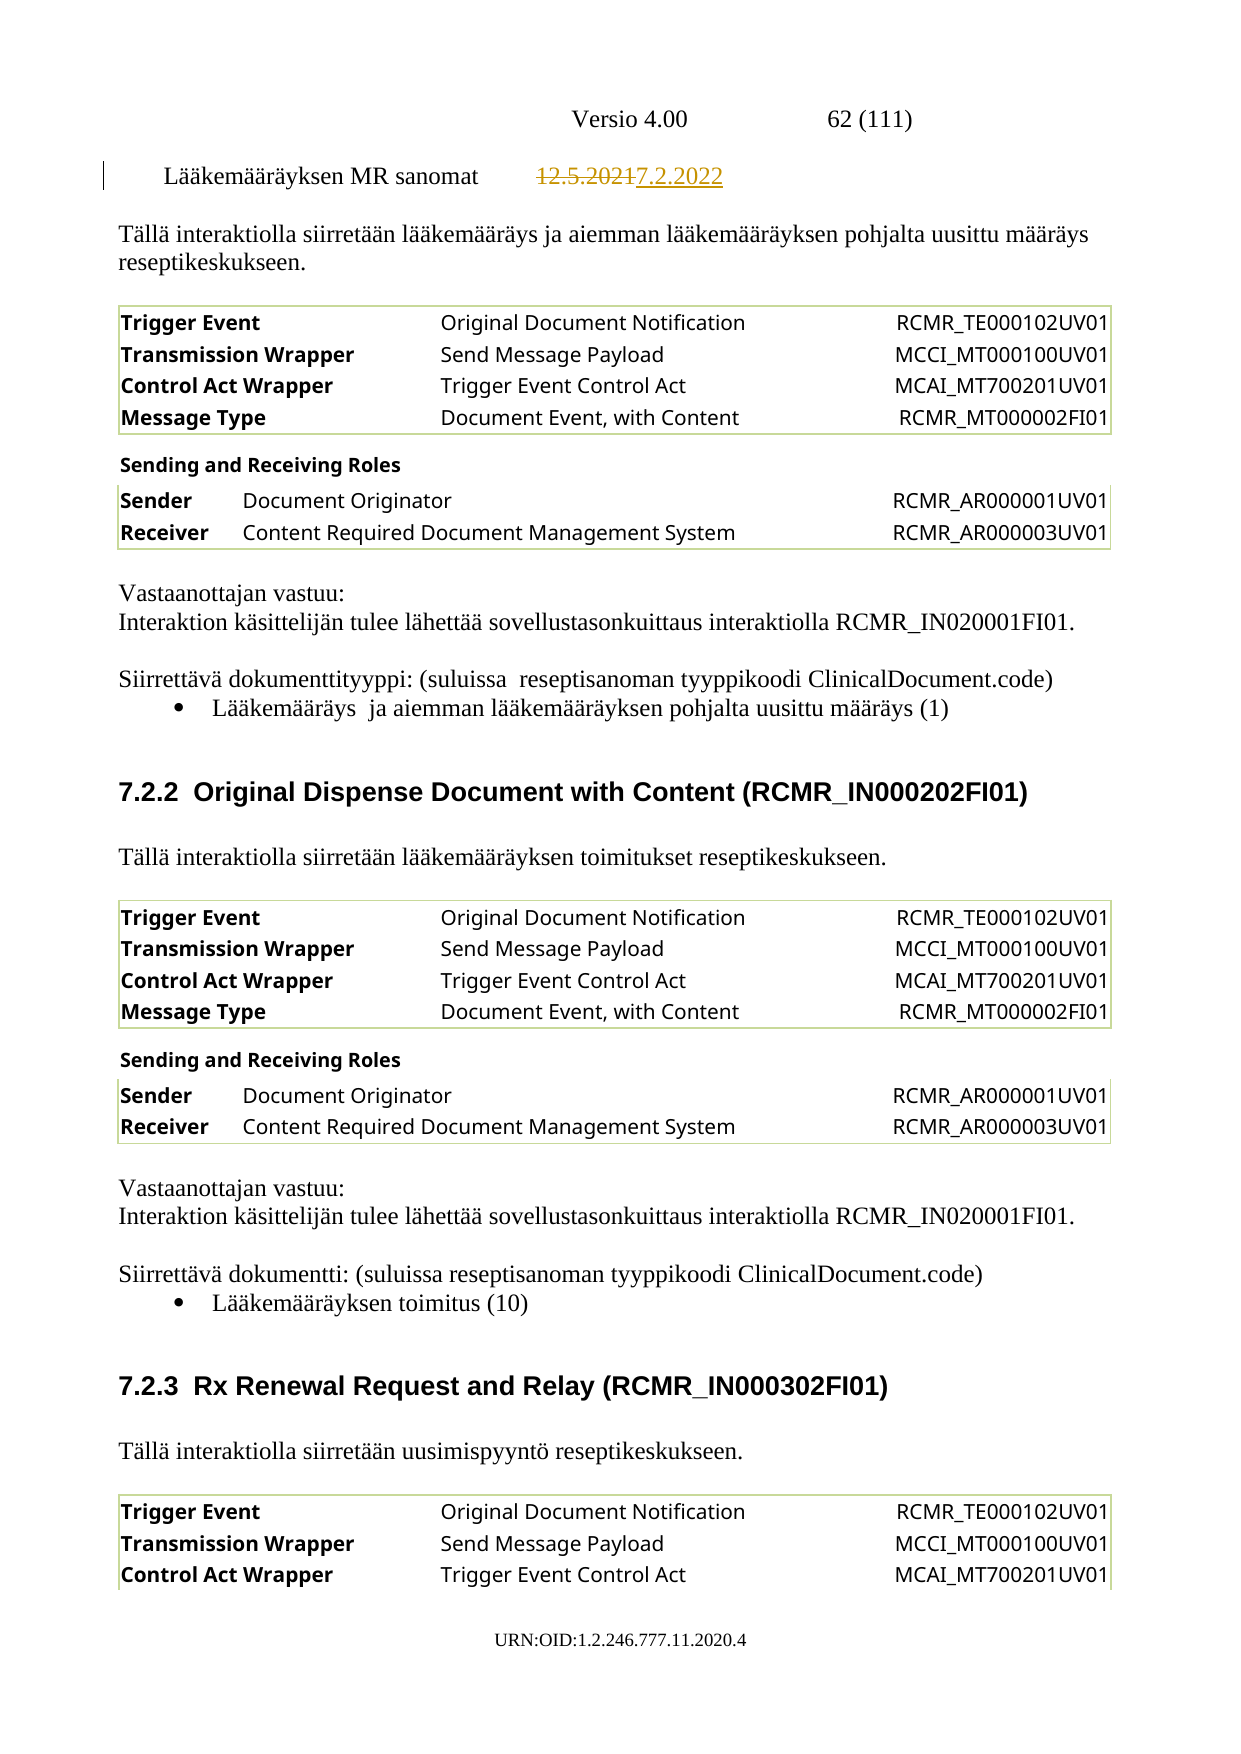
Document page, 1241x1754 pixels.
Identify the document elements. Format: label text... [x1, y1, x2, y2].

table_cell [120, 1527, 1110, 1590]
list Lääkemääräyksen toimitus (10) [174, 1288, 1122, 1316]
text Interaktion käsittelijän tulee lähettää sovellustasonkuittaus interaktiolla RCMR_IN020001FI01. [118, 607, 1122, 636]
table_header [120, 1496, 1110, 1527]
text Tällä interaktiolla siirretään lääkemääräys ja aiemman lääkemääräyksen pohjalta uusittu määräys reseptikeskukseen. [118, 219, 1122, 276]
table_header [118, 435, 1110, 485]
text Vastaanottajan vastuu: [118, 1173, 1122, 1201]
text Vastaanottajan vastuu: [118, 578, 1122, 607]
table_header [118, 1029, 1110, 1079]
subtitle Original Dispense Document with Content (RCMR_IN000202FI01) [118, 776, 1122, 807]
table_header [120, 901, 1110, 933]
text Interaktion käsittelijän tulee lähettää sovellustasonkuittaus interaktiolla RCMR_IN020001FI01. [118, 1201, 1122, 1230]
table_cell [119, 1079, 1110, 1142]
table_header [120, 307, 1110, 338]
text Siirrettävä dokumenttityyppi: (suluissa reseptisanoman tyyppikoodi ClinicalDocument.code) [118, 664, 1122, 693]
text Siirrettävä dokumentti: (suluissa reseptisanoman tyyppikoodi ClinicalDocument.code) [118, 1259, 1122, 1288]
text Tällä interaktiolla siirretään uusimispyyntö reseptikeskukseen. [118, 1436, 1122, 1465]
text Tällä interaktiolla siirretään lääkemääräyksen toimitukset reseptikeskukseen. [118, 842, 1122, 871]
list Lääkemääräys ja aiemman lääkemääräyksen pohjalta uusittu määräys (1) [174, 693, 1122, 722]
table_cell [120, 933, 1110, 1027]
subtitle Rx Renewal Request and Relay (RCMR_IN000302FI01) [118, 1370, 1122, 1401]
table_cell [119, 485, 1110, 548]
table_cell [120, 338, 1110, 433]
